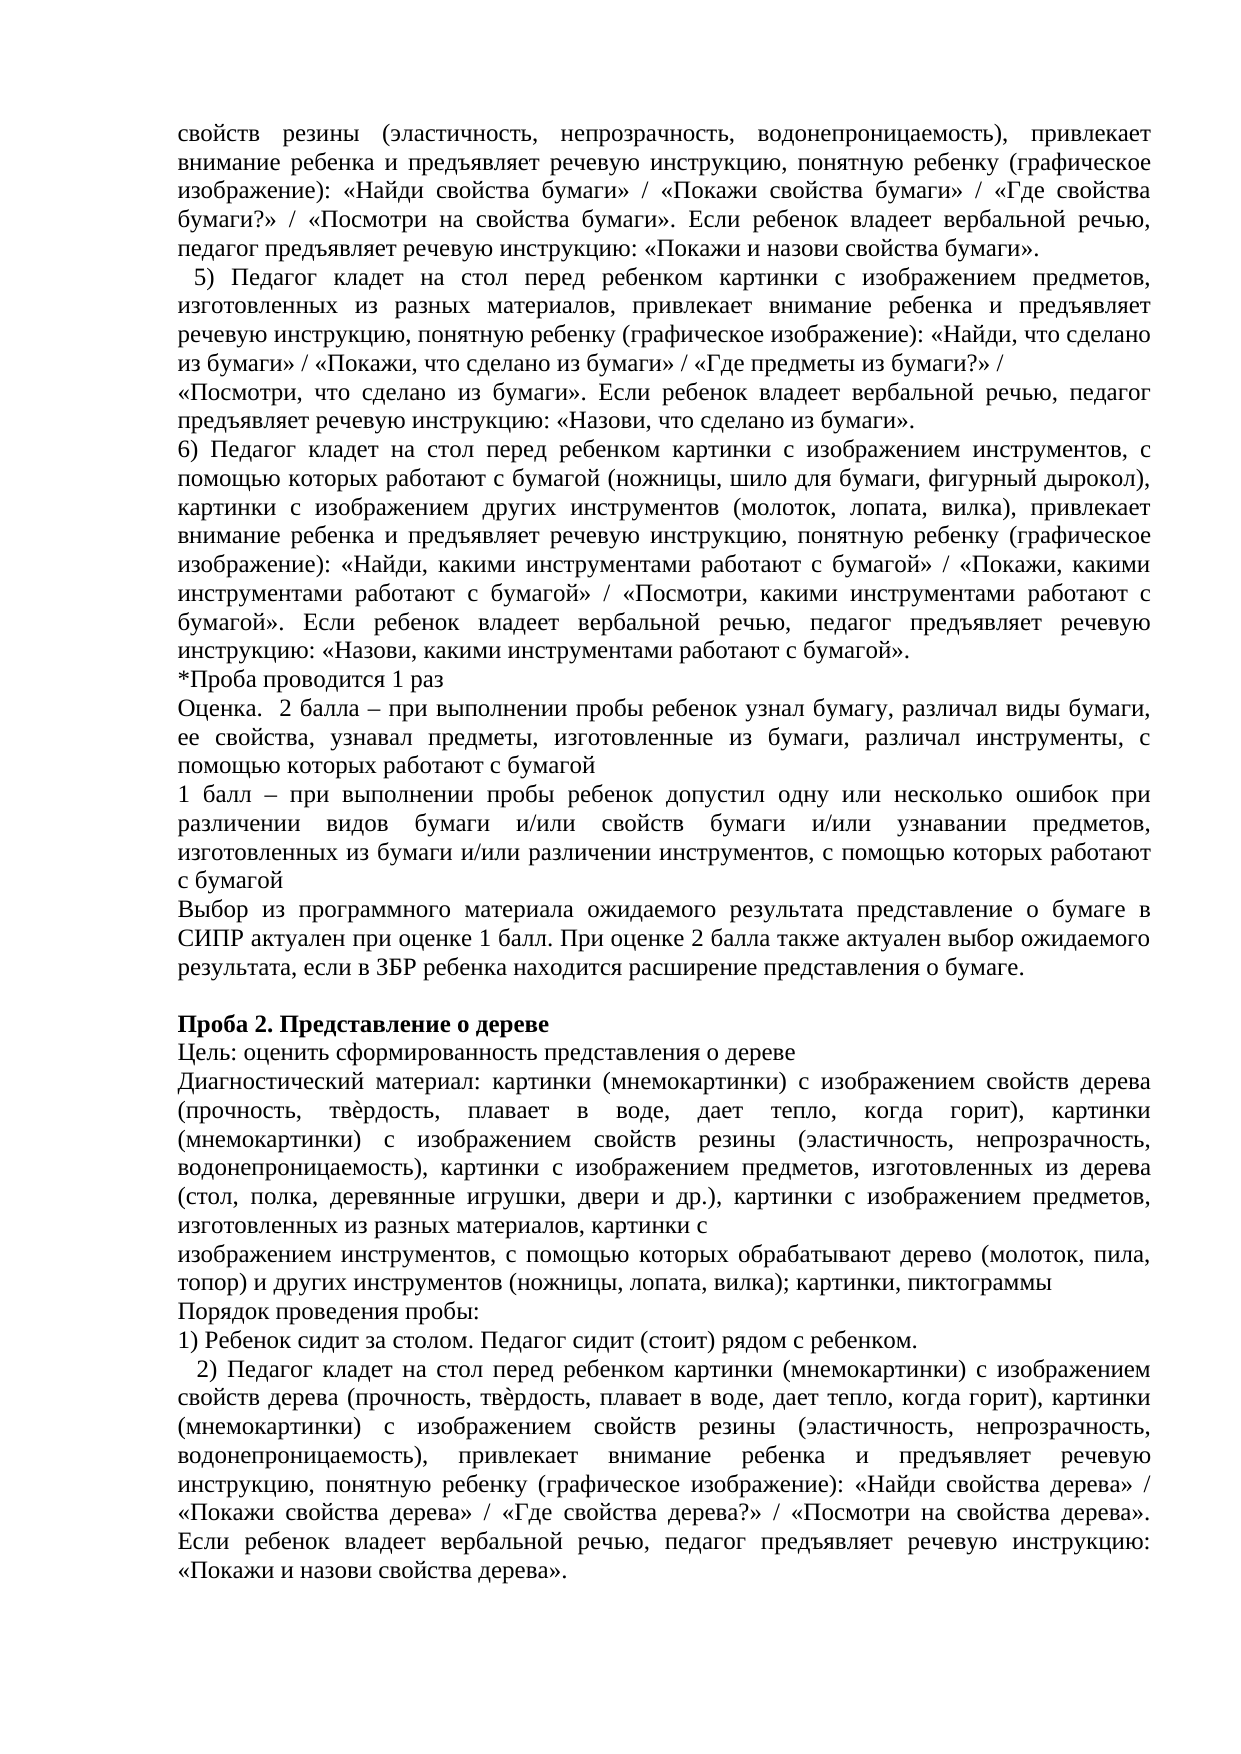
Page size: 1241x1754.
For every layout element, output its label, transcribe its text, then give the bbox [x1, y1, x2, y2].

text «Посмотри, что сделано из бумаги». Если ребенок владеет вербальной речью, педагог предъявляет речевую инструкцию: «Назови, что сделано из бумаги». [177, 377, 1152, 434]
text Проба 2. Представление о дереве [177, 1009, 1152, 1037]
text Диагностический материал: картинки (мнемокартинки) с изображением свойств дерева (прочность, твѐрдость, плавает в воде, дает тепло, когда горит), картинки (мнемокартинки) с изображением свойств резины (эластичность, непрозрачность, водонепроницаемость), картинки с изображением предметов, изготовленных из дерева (стол, полка, деревянные игрушки, двери и др.), картинки с изображением предметов, изготовленных из разных материалов, картинки с [177, 1066, 1152, 1239]
text Выбор из программного материала ожидаемого результата представление о бумаге в СИПР актуален при оценке 1 балл. При оценке 2 балла также актуален выбор ожидаемого результата, если в ЗБР ребенка находится расширение представления о бумаге. [177, 894, 1152, 981]
text 6) Педагог кладет на стол перед ребенком картинки с изображением инструментов, с помощью которых работают с бумагой (ножницы, шило для бумаги, фигурный дырокол), картинки с изображением других инструментов (молоток, лопата, вилка), привлекает внимание ребенка и предъявляет речевую инструкцию, понятную ребенку (графическое изображение): «Найди, какими инструментами работают с бумагой» / «Покажи, какими инструментами работают с бумагой» / «Посмотри, какими инструментами работают с бумагой». Если ребенок владеет вербальной речью, педагог предъявляет речевую инструкцию: «Назови, какими инструментами работают с бумагой». [177, 434, 1152, 664]
text Оценка. 2 балла – при выполнении пробы ребенок узнал бумагу, различал виды бумаги, ее свойства, узнавал предметы, изготовленные из бумаги, различал инструменты, с помощью которых работают с бумагой [177, 693, 1152, 779]
text 1 балл – при выполнении пробы ребенок допустил одну или несколько ошибок при различении видов бумаги и/или свойств бумаги и/или узнавании предметов, изготовленных из бумаги и/или различении инструментов, с помощью которых работают с бумагой [177, 779, 1152, 894]
text 5) Педагог кладет на стол перед ребенком картинки с изображением предметов, изготовленных из разных материалов, привлекает внимание ребенка и предъявляет речевую инструкцию, понятную ребенку (графическое изображение): «Найди, что сделано из бумаги» / «Покажи, что сделано из бумаги» / «Где предметы из бумаги?» / [177, 262, 1152, 377]
text 1) Ребенок сидит за столом. Педагог сидит (стоит) рядом с ребенком. [177, 1325, 1152, 1354]
text Порядок проведения пробы: [177, 1296, 1152, 1325]
text Цель: оценить сформированность представления о дереве [177, 1037, 1152, 1066]
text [177, 118, 1152, 262]
text *Проба проводится 1 раз [177, 664, 1152, 693]
text 2) Педагог кладет на стол перед ребенком картинки (мнемокартинки) с изображением свойств дерева (прочность, твѐрдость, плавает в воде, дает тепло, когда горит), картинки (мнемокартинки) с изображением свойств резины (эластичность, непрозрачность, водонепроницаемость), привлекает внимание ребенка и предъявляет речевую инструкцию, понятную ребенку (графическое изображение): «Найди свойства дерева» / «Покажи свойства дерева» / «Где свойства дерева?» / «Посмотри на свойства дерева». Если ребенок владеет вербальной речью, педагог предъявляет речевую инструкцию: «Покажи и назови свойства дерева». [177, 1354, 1152, 1584]
text изображением инструментов, с помощью которых обрабатывают дерево (молоток, пила, топор) и других инструментов (ножницы, лопата, вилка); картинки, пиктограммы [177, 1239, 1152, 1296]
